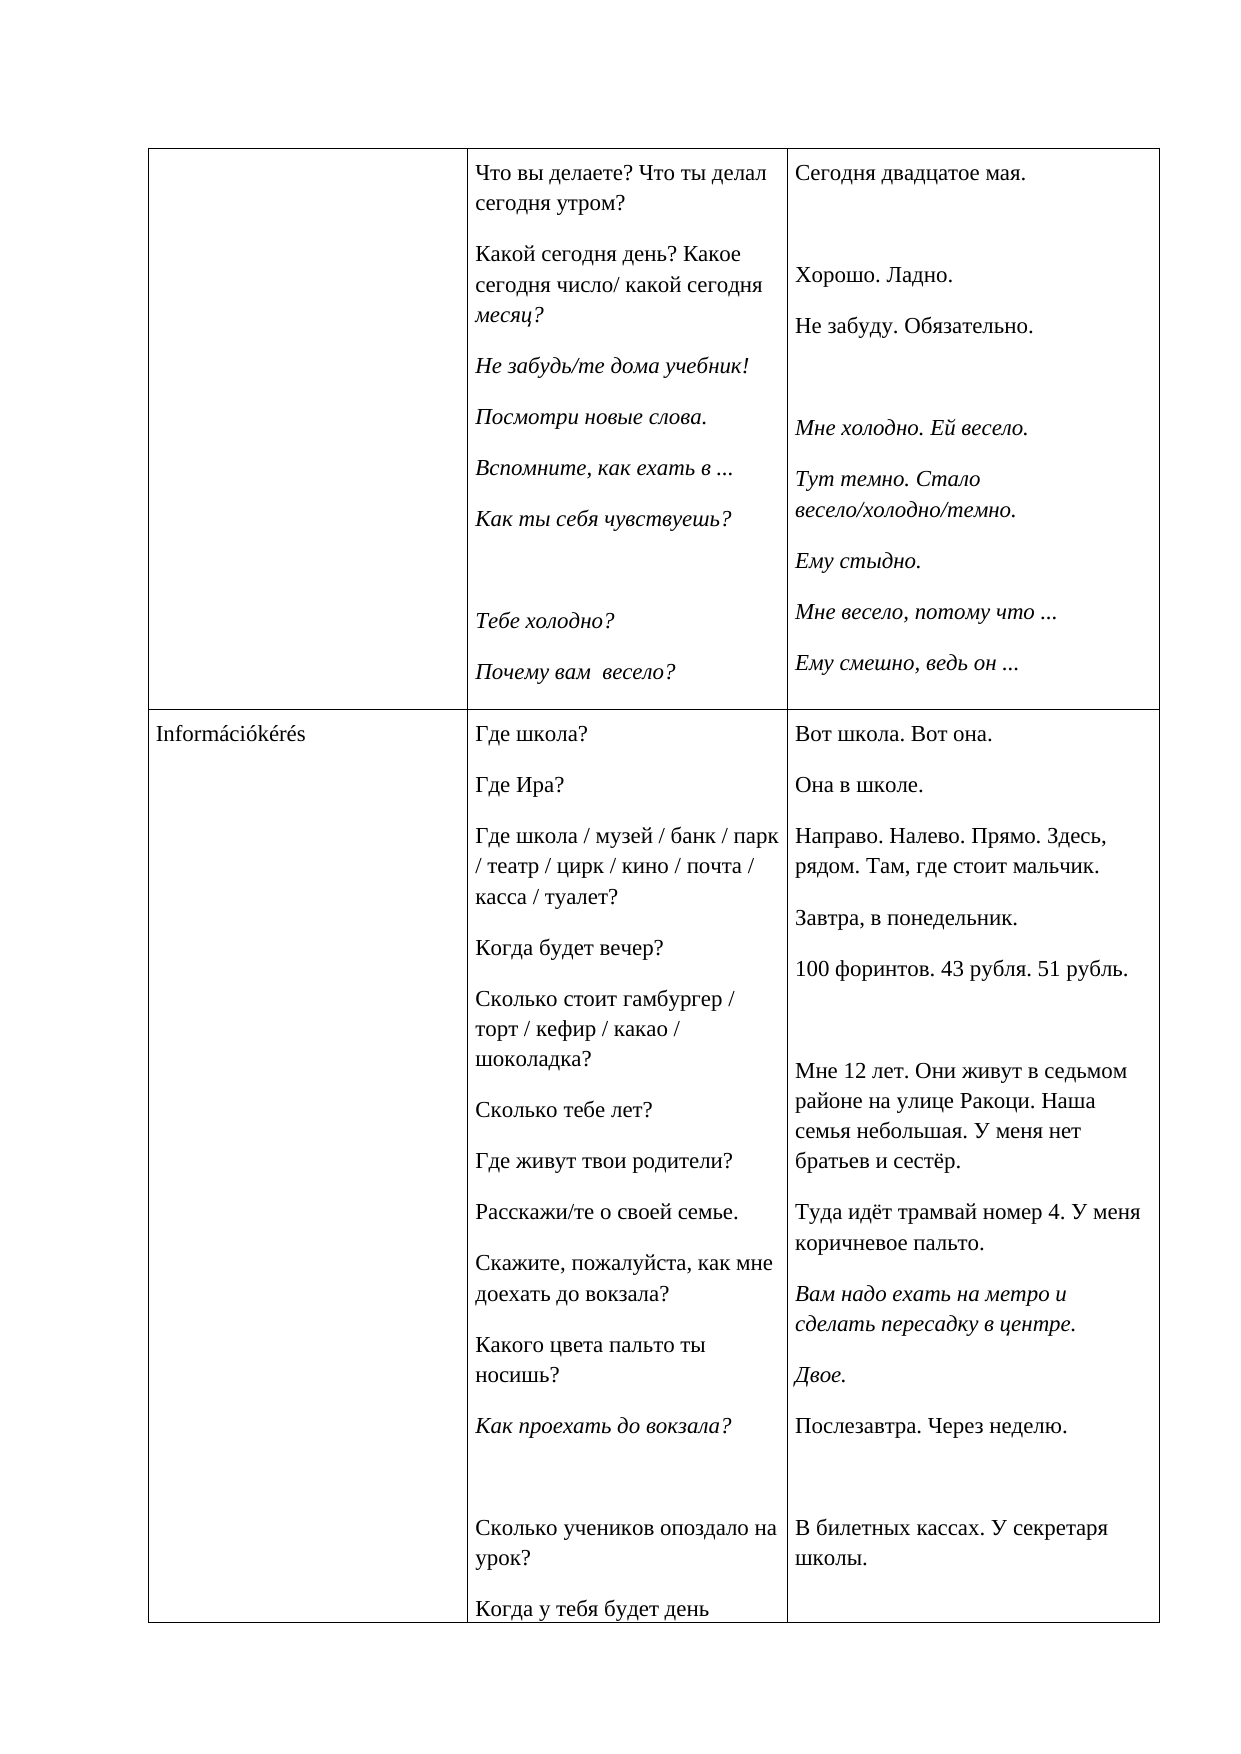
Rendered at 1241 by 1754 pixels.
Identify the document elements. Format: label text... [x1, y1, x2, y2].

table_cell Információkérés [149, 710, 467, 1622]
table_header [788, 149, 1159, 709]
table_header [149, 149, 467, 709]
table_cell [788, 710, 1159, 1622]
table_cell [468, 710, 787, 1622]
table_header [468, 149, 787, 709]
